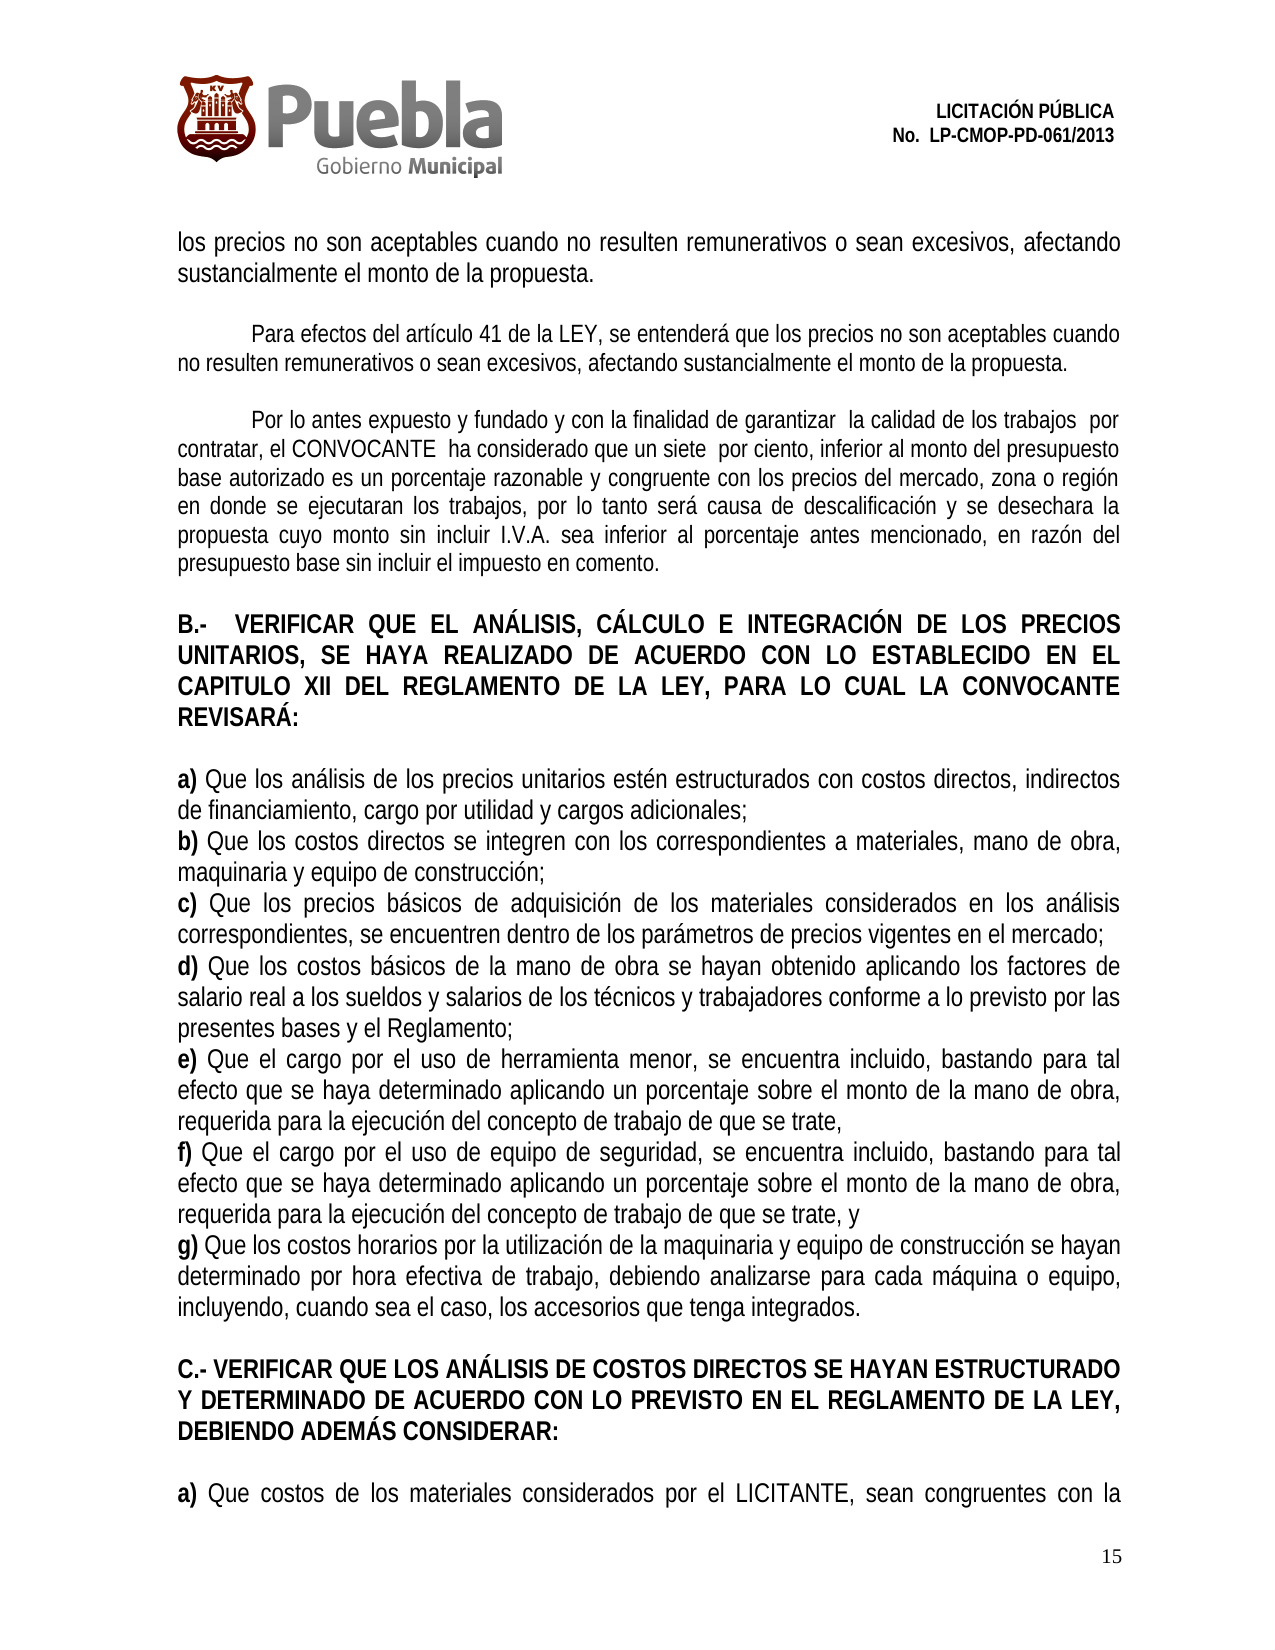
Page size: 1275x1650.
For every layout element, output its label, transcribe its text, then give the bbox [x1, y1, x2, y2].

text d) Que los costos básicos de la mano de obra se hayan obtenido aplicando los factores de salario real a los sueldos y salarios de los técnicos y trabajadores conforme a lo previsto por las presentes bases y el Reglamento; [177, 949, 1122, 1043]
text B.- VERIFICAR QUE EL ANÁLISIS, CÁLCULO E INTEGRACIÓN DE LOS PRECIOS UNITARIOS, SE HAYA REALIZADO DE ACUERDO CON LO ESTABLECIDO EN EL CAPITULO XII DEL REGLAMENTO DE LA LEY, PARA LO CUAL LA CONVOCANTE REVISARÁ: [177, 608, 1122, 732]
text Por lo antes expuesto y fundado y con la finalidad de garantizar la calidad de los trabajos por contratar, el CONVOCANTE ha considerado que un siete por ciento, inferior al monto del presupuesto base autorizado es un porcentaje razonable y congruente con los precios del mercado, zona o región en donde se ejecutaran los trabajos, por lo tanto será causa de descalificación y se desechara la propuesta cuyo monto sin incluir I.V.A. sea inferior al porcentaje antes mencionado, en razón del presupuesto base sin incluir el impuesto en comento. [177, 405, 1122, 577]
text a) Que los análisis de los precios unitarios estén estructurados con costos directos, indirectos de financiamiento, cargo por utilidad y cargos adicionales; [177, 763, 1122, 825]
text C.- VERIFICAR QUE LOS ANÁLISIS DE COSTOS DIRECTOS SE HAYAN ESTRUCTURADO Y DETERMINADO DE ACUERDO CON LO PREVISTO EN EL REGLAMENTO DE LA LEY, DEBIENDO ADEMÁS CONSIDERAR: [177, 1353, 1122, 1446]
text Para efectos del artículo 41 de la LEY, se entenderá que los precios no son aceptables cuando no resulten remunerativos o sean excesivos, afectando sustancialmente el monto de la propuesta. [177, 319, 1122, 377]
text e) Que el cargo por el uso de herramienta menor, se encuentra incluido, bastando para tal efecto que se haya determinado aplicando un porcentaje sobre el monto de la mano de obra, requerida para la ejecución del concepto de trabajo de que se trate, [177, 1043, 1122, 1136]
text c) Que los precios básicos de adquisición de los materiales considerados en los análisis correspondientes, se encuentren dentro de los parámetros de precios vigentes en el mercado; [177, 887, 1122, 949]
picture [177, 75, 502, 178]
text f) Que el cargo por el uso de equipo de seguridad, se encuentra incluido, bastando para tal efecto que se haya determinado aplicando un porcentaje sobre el monto de la mano de obra, requerida para la ejecución del concepto de trabajo de que se trate, y [177, 1136, 1122, 1229]
text g) Que los costos horarios por la utilización de la maquinaria y equipo de construcción se hayan determinado por hora efectiva de trabajo, debiendo analizarse para cada máquina o equipo, incluyendo, cuando sea el caso, los accesorios que tenga integrados. [177, 1229, 1122, 1322]
text b) Que los costos directos se integren con los correspondientes a materiales, mano de obra, maquinaria y equipo de construcción; [177, 825, 1122, 887]
